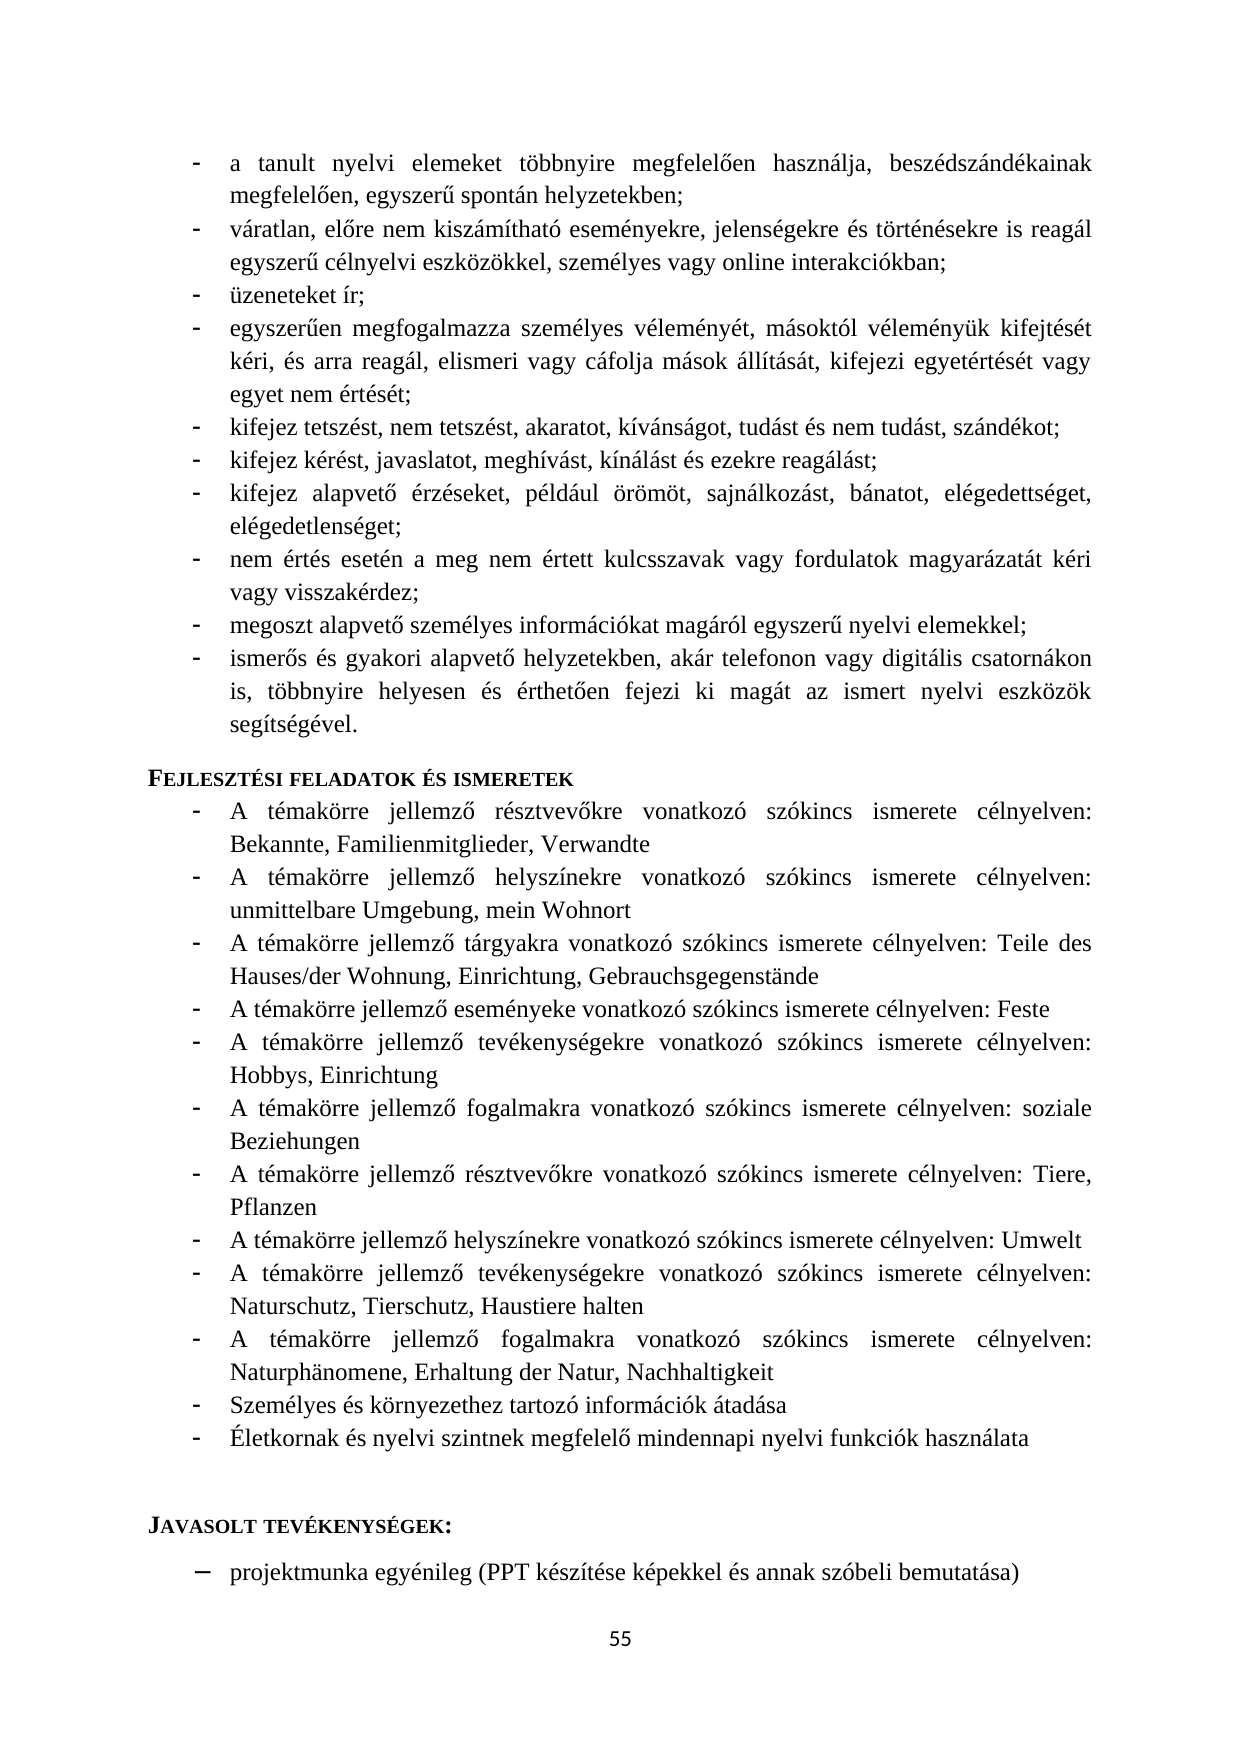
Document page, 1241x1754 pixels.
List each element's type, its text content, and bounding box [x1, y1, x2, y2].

list kifejez kérést, javaslatot, meghívást, kínálást és ezekre reagálást; [192, 445, 1093, 473]
subtitle Fejlesztési feladatok és ismeretek [148, 763, 1093, 792]
list egyszerűen megfogalmazza személyes véleményét, másoktól véleményük kifejtését kéri, és arra reagál, elismeri vagy cáfolja mások állítását, kifejezi egyetértését vagy egyet nem értését; [192, 313, 1093, 407]
subtitle Javasolt tevékenységek: [148, 1510, 1093, 1539]
list megoszt alapvető személyes információkat magáról egyszerű nyelvi elemekkel; [192, 610, 1093, 639]
list A témakörre jellemző helyszínekre vonatkozó szókincs ismerete célnyelven: unmittelbare Umgebung, mein Wohnort [192, 862, 1093, 924]
list A témakörre jellemző fogalmakra vonatkozó szókincs ismerete célnyelven: soziale Beziehungen [192, 1093, 1093, 1155]
list váratlan, előre nem kiszámítható eseményekre, jelenségekre és történésekre is reagál egyszerű célnyelvi eszközökkel, személyes vagy online interakciókban; [192, 214, 1093, 275]
list A témakörre jellemző helyszínekre vonatkozó szókincs ismerete célnyelven: Umwelt [192, 1225, 1093, 1254]
list üzeneteket ír; [192, 280, 1093, 308]
list ismerős és gyakori alapvető helyzetekben, akár telefonon vagy digitális csatornákon is, többnyire helyesen és érthetően fejezi ki magát az ismert nyelvi eszközök segítségével. [192, 643, 1093, 738]
list A témakörre jellemző résztvevőkre vonatkozó szókincs ismerete célnyelven: Bekannte, Familienmitglieder, Verwandte [192, 796, 1093, 858]
list A témakörre jellemző tárgyakra vonatkozó szókincs ismerete célnyelven: Teile des Hauses/der Wohnung, Einrichtung, Gebrauchsgegenstände [192, 928, 1093, 990]
list kifejez tetszést, nem tetszést, akaratot, kívánságot, tudást és nem tudást, szándékot; [192, 412, 1093, 441]
list A témakörre jellemző fogalmakra vonatkozó szókincs ismerete célnyelven: Naturphänomene, Erhaltung der Natur, Nachhaltigkeit [192, 1324, 1093, 1386]
list Életkornak és nyelvi szintnek megfelelő mindennapi nyelvi funkciók használata [192, 1423, 1093, 1452]
list a tanult nyelvi elemeket többnyire megfelelően használja, beszédszándékainak megfelelően, egyszerű spontán helyzetekben; [192, 148, 1093, 209]
list A témakörre jellemző eseményeke vonatkozó szókincs ismerete célnyelven: Feste [192, 994, 1093, 1023]
list kifejez alapvető érzéseket, például örömöt, sajnálkozást, bánatot, elégedettséget, elégedetlenséget; [192, 478, 1093, 539]
list A témakörre jellemző tevékenységekre vonatkozó szókincs ismerete célnyelven: Naturschutz, Tierschutz, Haustiere halten [192, 1258, 1093, 1320]
list A témakörre jellemző résztvevőkre vonatkozó szókincs ismerete célnyelven: Tiere, Pflanzen [192, 1159, 1093, 1221]
list nem értés esetén a meg nem értett kulcsszavak vagy fordulatok magyarázatát kéri vagy visszakérdez; [192, 544, 1093, 606]
list projektmunka egyénileg (PPT készítése képekkel és annak szóbeli bemutatása) [192, 1543, 1093, 1594]
list Személyes és környezethez tartozó információk átadása [192, 1390, 1093, 1419]
list A témakörre jellemző tevékenységekre vonatkozó szókincs ismerete célnyelven: Hobbys, Einrichtung [192, 1027, 1093, 1089]
